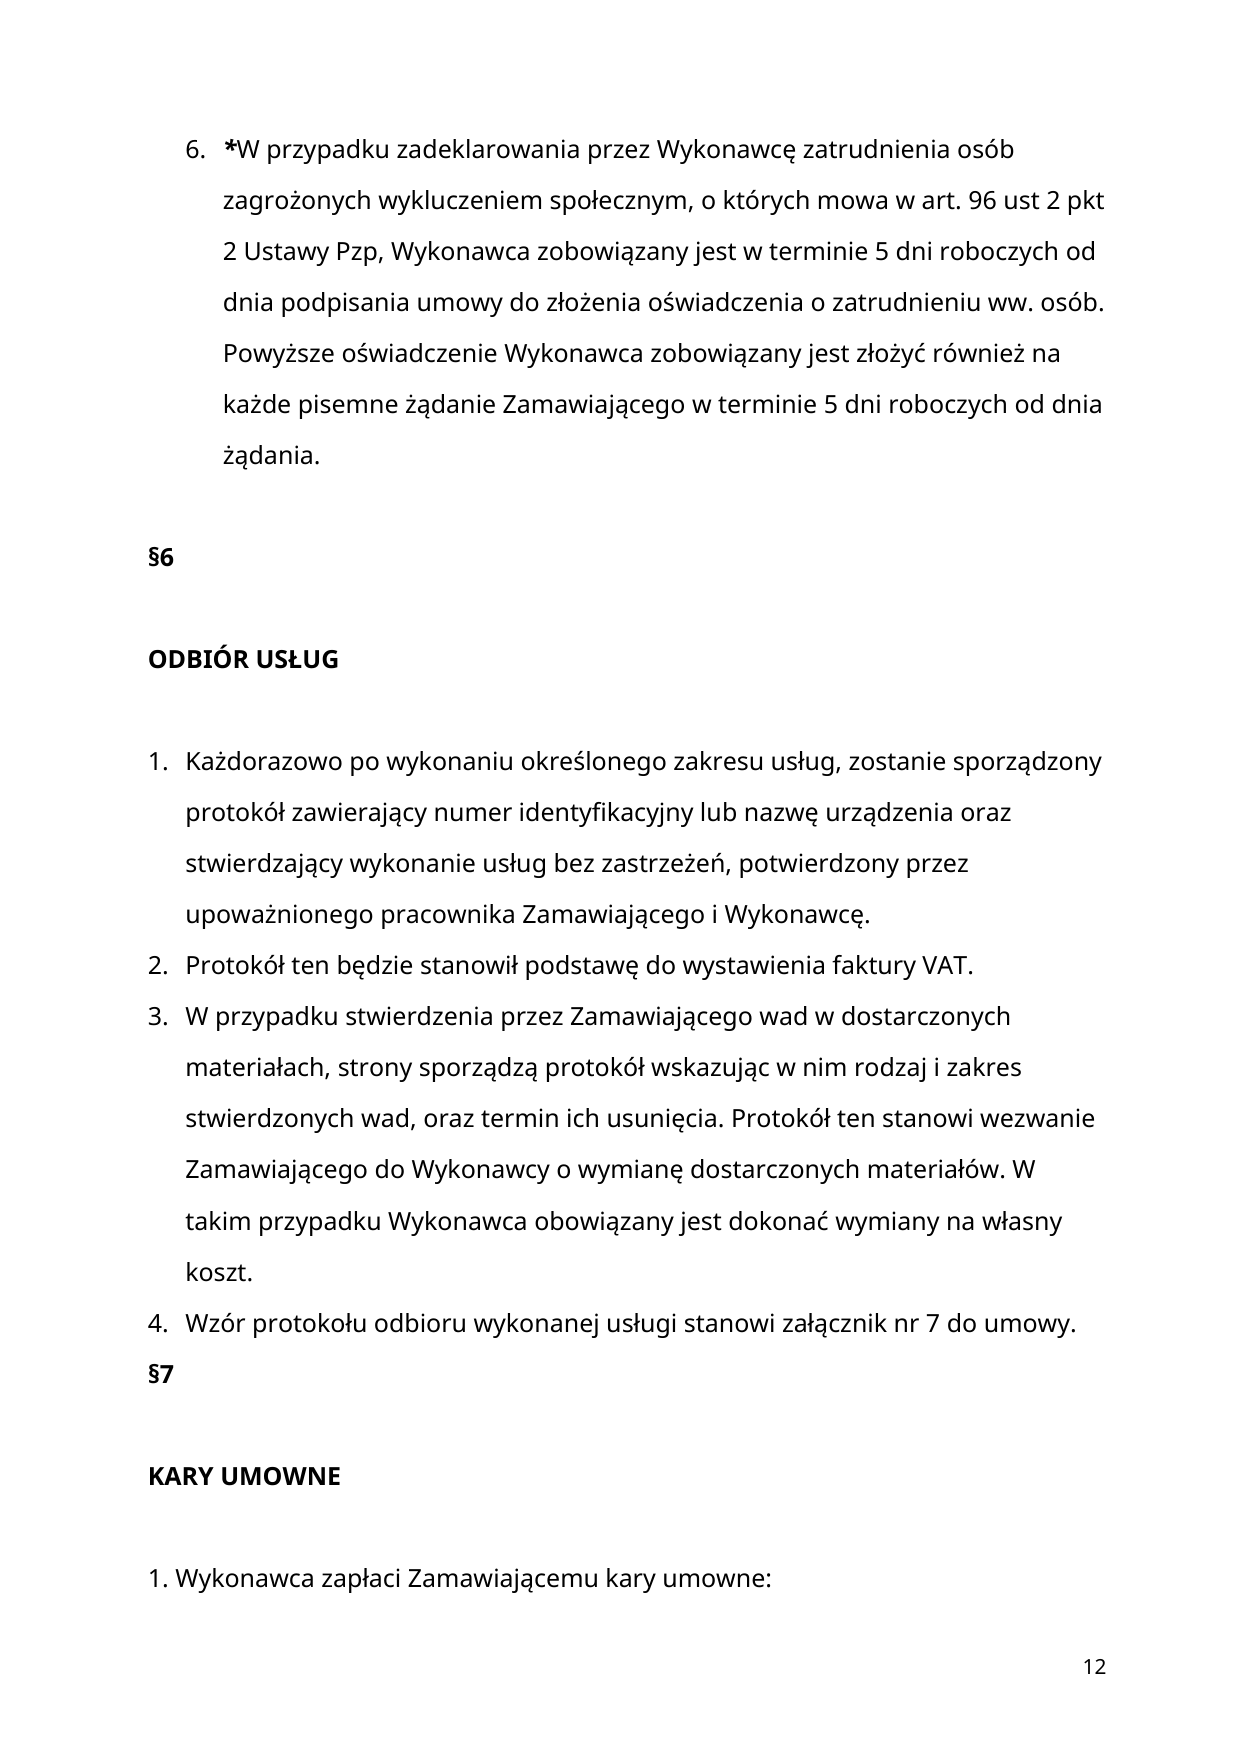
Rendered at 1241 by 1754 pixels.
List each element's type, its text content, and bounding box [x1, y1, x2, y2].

text 1. Wykonawca zapłaci Zamawiającemu kary umowne: [148, 1560, 1106, 1594]
list Wzór protokołu odbioru wykonanej usługi stanowi załącznik nr 7 do umowy. [148, 1305, 1106, 1339]
list Każdorazowo po wykonaniu określonego zakresu usług, zostanie sporządzony protokół zawierający numer identyfikacyjny lub nazwę urządzenia oraz stwierdzający wykonanie usług bez zastrzeżeń, potwierdzony przez upoważnionego pracownika Zamawiającego i Wykonawcę. [148, 744, 1106, 931]
list Protokół ten będzie stanowił podstawę do wystawienia faktury VAT. [148, 948, 1106, 982]
text §7 [148, 1356, 1106, 1390]
text KARY UMOWNE [148, 1458, 1106, 1492]
text §6 [148, 539, 1106, 574]
list W przypadku stwierdzenia przez Zamawiającego wad w dostarczonych materiałach, strony sporządzą protokół wskazując w nim rodzaj i zakres stwierdzonych wad, oraz termin ich usunięcia. Protokół ten stanowi wezwanie Zamawiającego do Wykonawcy o wymianę dostarczonych materiałów. W takim przypadku Wykonawca obowiązany jest dokonać wymiany na własny koszt. [148, 999, 1106, 1288]
text ODBIÓR USŁUG [148, 642, 1106, 676]
list *W przypadku zadeklarowania przez Wykonawcę zatrudnienia osób zagrożonych wykluczeniem społecznym, o których mowa w art. 96 ust 2 pkt 2 Ustawy Pzp, Wykonawca zobowiązany jest w terminie 5 dni roboczych od dnia podpisania umowy do złożenia oświadczenia o zatrudnieniu ww. osób. Powyższe oświadczenie Wykonawca zobowiązany jest złożyć również na każde pisemne żądanie Zamawiającego w terminie 5 dni roboczych od dnia żądania. [185, 131, 1106, 472]
